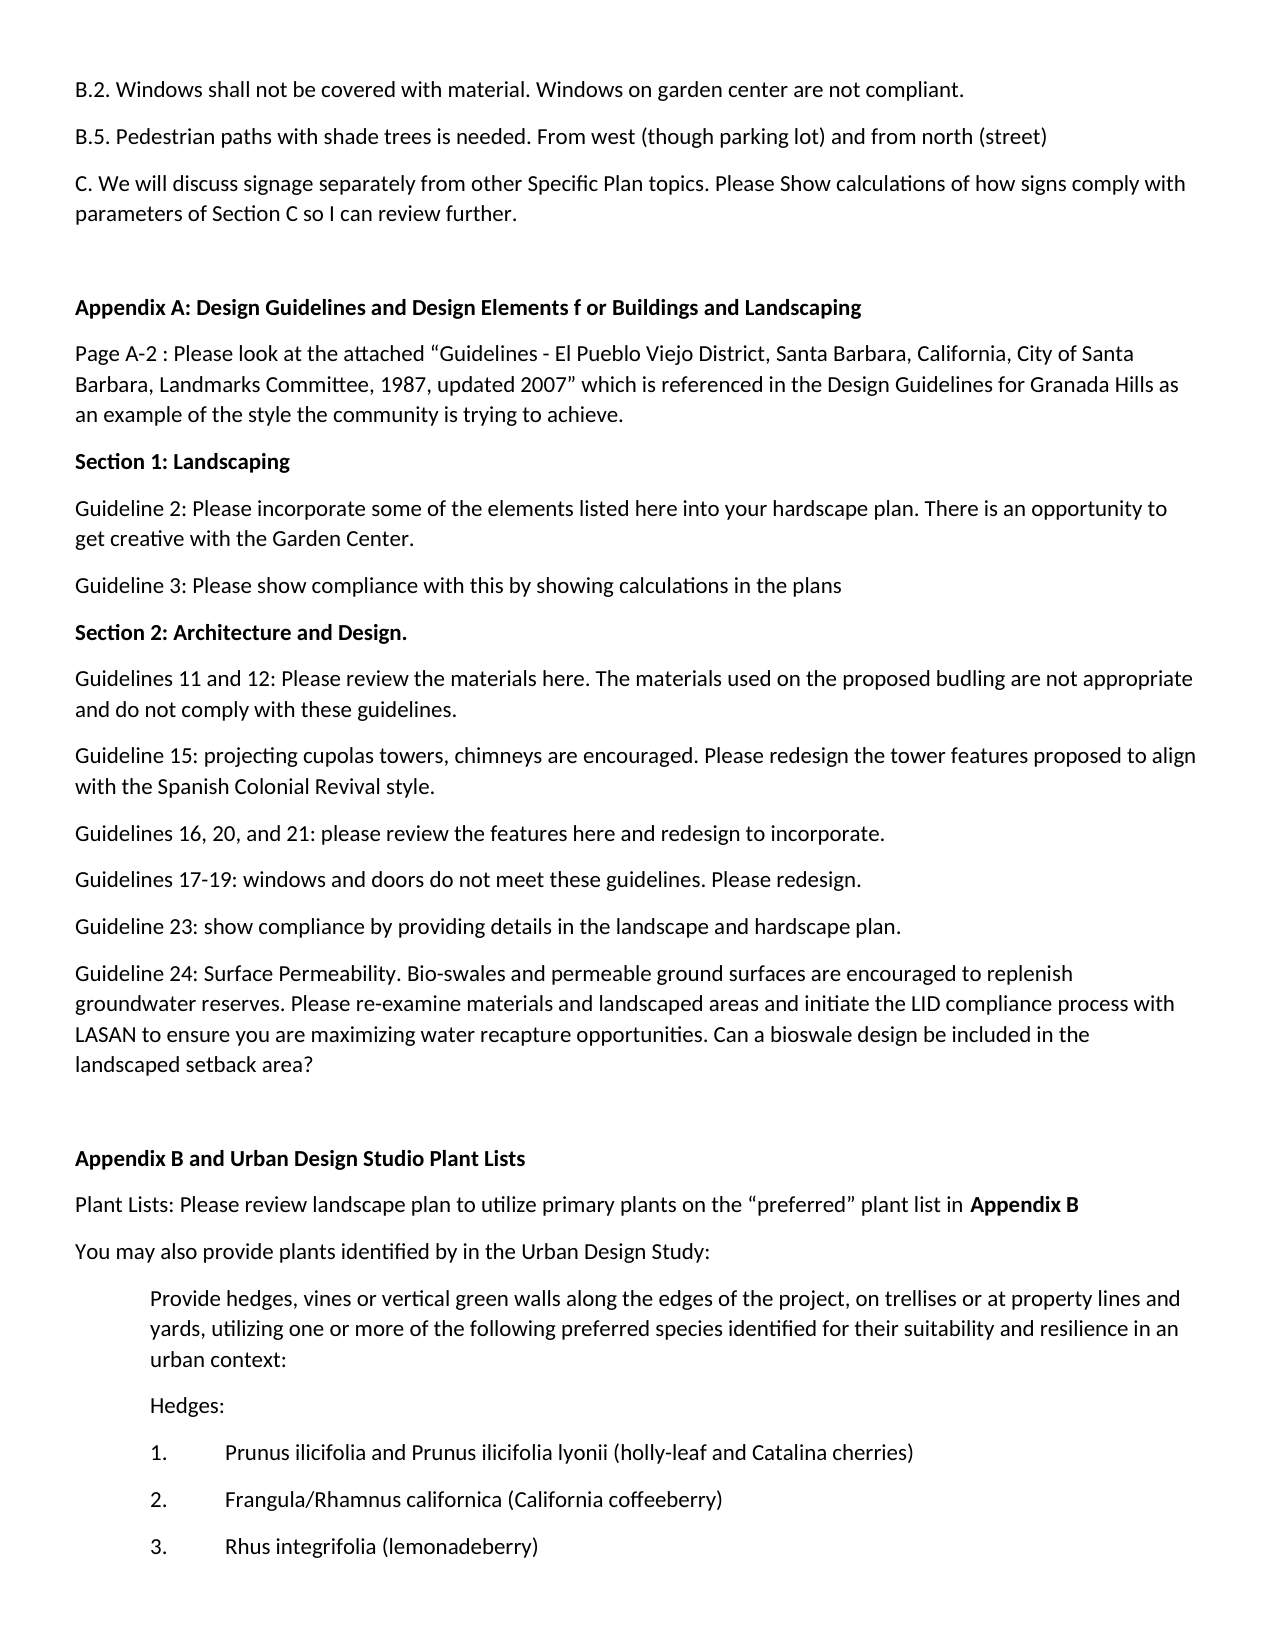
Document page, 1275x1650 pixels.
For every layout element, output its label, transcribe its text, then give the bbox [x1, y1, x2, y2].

text Guideline 15: projecting cupolas towers, chimneys are encouraged. Please redesign the tower features proposed to align with the Spanish Colonial Revival style. [75, 742, 1200, 800]
text Guideline 2: Please incorporate some of the elements listed here into your hardscape plan. There is an opportunity to get creative with the Garden Center. [75, 494, 1200, 552]
text Section 1: Landscaping [75, 447, 1200, 475]
text Guideline 23: show compliance by providing details in the landscape and hardscape plan. [75, 912, 1200, 941]
text Guideline 24: Surface Permeability. Bio-swales and permeable ground surfaces are encouraged to replenish groundwater reserves. Please re-examine materials and landscaped areas and initiate the LID compliance process with LASAN to ensure you are maximizing water recapture opportunities. Can a bioswale design be included in the landscaped setback area? [75, 959, 1200, 1078]
text Provide hedges, vines or vertical green walls along the edges of the project, on trellises or at property lines and yards, utilizing one or more of the following preferred species identified for their suitability and resilience in an urban context: [150, 1284, 1200, 1373]
text Appendix A: Design Guidelines and Design Elements f or Buildings and Landscaping [75, 293, 1200, 321]
text B.5. Pedestrian paths with shade trees is needed. From west (though parking lot) and from north (street) [75, 122, 1200, 150]
text Guideline 3: Please show compliance with this by showing calculations in the plans [75, 571, 1200, 599]
text Guidelines 16, 20, and 21: please review the features here and redesign to incorporate. [75, 819, 1200, 847]
text B.2. Windows shall not be covered with material. Windows on garden center are not compliant. [75, 75, 1200, 103]
text C. We will discuss signage separately from other Specific Plan topics. Please Show calculations of how signs comply with parameters of Section C so I can review further. [75, 169, 1200, 227]
text Guidelines 11 and 12: Please review the materials here. The materials used on the proposed budling are not appropriate and do not comply with these guidelines. [75, 664, 1200, 723]
text Hedges: [150, 1392, 1200, 1420]
text 1. Prunus ilicifolia and Prunus ilicifolia lyonii (holly-leaf and Catalina cherries) [150, 1438, 1200, 1467]
text Section 2: Architecture and Design. [75, 618, 1200, 646]
text Plant Lists: Please review landscape plan to utilize primary plants on the “preferred” plant list in Appendix B [75, 1191, 1200, 1219]
text 3. Rhus integrifolia (lemonadeberry) [150, 1532, 1200, 1560]
text Appendix B and Urban Design Studio Plant Lists [75, 1144, 1200, 1172]
text Guidelines 17-19: windows and doors do not meet these guidelines. Please redesign. [75, 866, 1200, 894]
text 2. Frangula/Rhamnus californica (California coffeeberry) [150, 1485, 1200, 1513]
text You may also provide plants identified by in the Urban Design Study: [75, 1237, 1200, 1266]
text Page A-2 : Please look at the attached “Guidelines - El Pueblo Viejo District, Santa Barbara, California, City of Santa Barbara, Landmarks Committee, 1987, updated 2007” which is referenced in the Design Guidelines for Granada Hills as an example of the style the community is trying to achieve. [75, 339, 1200, 428]
